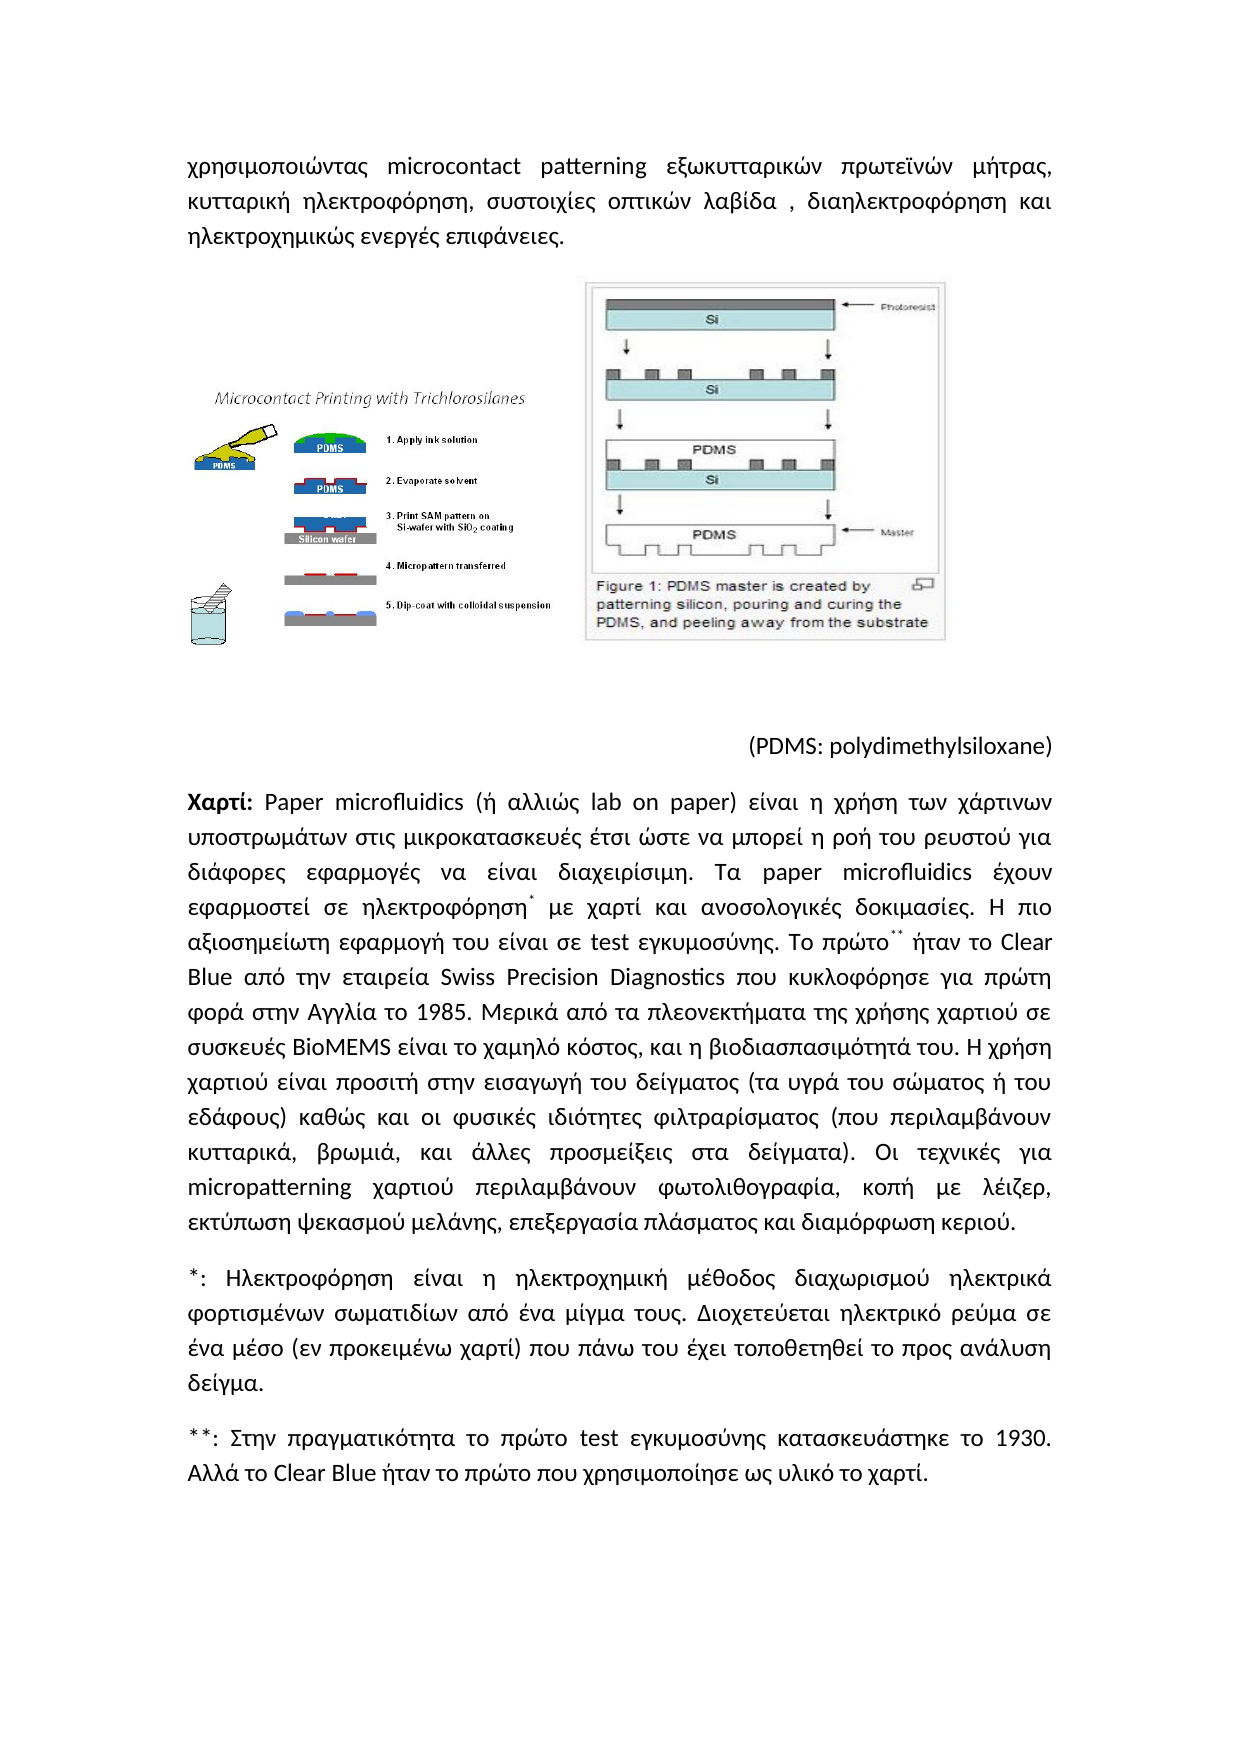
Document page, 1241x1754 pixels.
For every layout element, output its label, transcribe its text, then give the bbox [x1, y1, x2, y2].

text (PDMS: polydimethylsiloxane) [187, 730, 1053, 761]
picture [187, 388, 566, 649]
text Χαρτί: Paper microfluidics (ή αλλιώς lab on paper) είναι η χρήση των χάρτινων υποστρωμάτων στις μικροκατασκευές έτσι ώστε να μπορεί η ροή του ρευστού για διάφορες εφαρμογές να είναι διαχειρίσιμη. Τα paper microfluidics έχουν εφαρμοστεί σε ηλεκτροφόρηση* με χαρτί και ανοσολογικές δοκιμασίες. Η πιο αξιοσημείωτη εφαρμογή του είναι σε test εγκυμοσύνης. Το πρώτο** ήταν το Clear Blue από την εταιρεία Swiss Precision Diagnostics που κυκλοφόρησε για πρώτη φορά στην Αγγλία το 1985. Μερικά από τα πλεονεκτήματα της χρήσης χαρτιού σε συσκευές BioMEMS είναι το χαμηλό κόστος, και η βιοδιασπασιμότητά του. Η χρήση χαρτιού είναι προσιτή στην εισαγωγή του δείγματος (τα υγρά του σώματος ή του εδάφους) καθώς και οι φυσικές ιδιότητες φιλτραρίσματος (που περιλαμβάνουν κυτταρικά, βρωμιά, και άλλες προσμείξεις στα δείγματα). Οι τεχνικές για micropatterning χαρτιού περιλαμβάνουν φωτολιθογραφία, κοπή με λέιζερ, εκτύπωση ψεκασμού μελάνης, επεξεργασία πλάσματος και διαμόρφωση κεριού. [187, 786, 1053, 1236]
picture [576, 275, 957, 649]
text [187, 150, 1053, 251]
text **: Στην πραγματικότητα το πρώτο test εγκυμοσύνης κατασκευάστηκε το 1930. Αλλά το Clear Blue ήταν το πρώτο που χρησιμοποίησε ως υλικό το χαρτί. [187, 1422, 1053, 1488]
text *: Ηλεκτροφόρηση είναι η ηλεκτροχημική μέθοδος διαχωρισμού ηλεκτρικά φορτισμένων σωματιδίων από ένα μίγμα τους. Διοχετεύεται ηλεκτρικό ρεύμα σε ένα μέσο (εν προκειμένω χαρτί) που πάνω του έχει τοποθετηθεί το προς ανάλυση δείγμα. [187, 1262, 1053, 1397]
